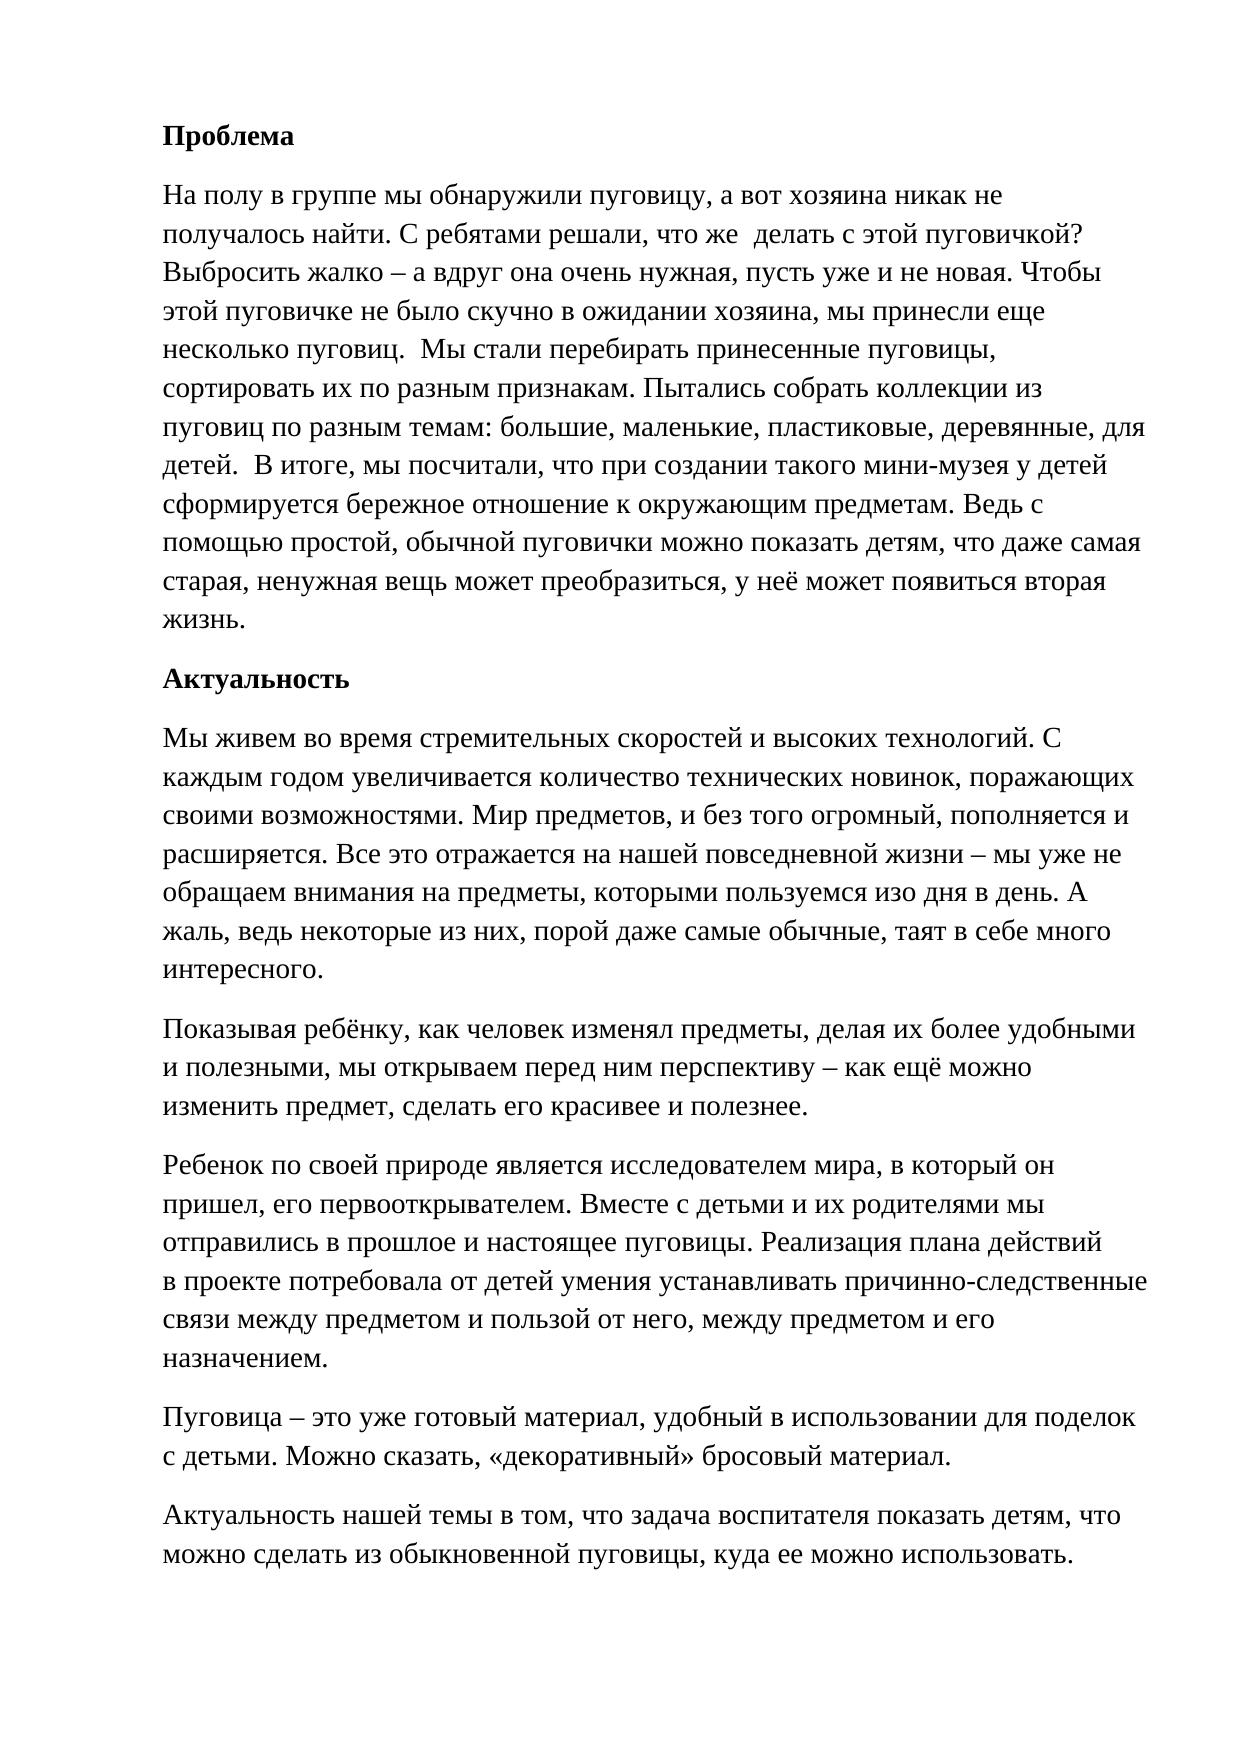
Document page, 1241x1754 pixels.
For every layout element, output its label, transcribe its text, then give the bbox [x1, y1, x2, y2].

text Ребенок по своей природе является исследователем мира, в который он пришел, его первооткрывателем. Вместе с детьми и их родителями мы отправились в прошлое и настоящее пуговицы. Реализация плана действий в проекте потребовала от детей умения устанавливать причинно-следственные связи между предметом и пользой от него, между предметом и его назначением. [162, 1147, 1152, 1373]
text Проблема [162, 118, 1152, 152]
text Показывая ребёнку, как человек изменял предметы, делая их более удобными и полезными, мы открываем перед ним перспективу – как ещё можно изменить предмет, сделать его красивее и полезнее. [162, 1011, 1152, 1121]
text Актуальность [162, 661, 1152, 694]
text Мы живем во время стремительных скоростей и высоких технологий. С каждым годом увеличивается количество технических новинок, поражающих своими возможностями. Мир предметов, и без того огромный, пополняется и расширяется. Все это отражается на нашей повседневной жизни – мы уже не обращаем внимания на предметы, которыми пользуемся изо дня в день. А жаль, ведь некоторые из них, порой даже самые обычные, таят в себе много интересного. [162, 720, 1152, 985]
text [162, 1497, 1152, 1569]
text На полу в группе мы обнаружили пуговицу, а вот хозяина никак не получалось найти. С ребятами решали, что же делать с этой пуговичкой? Выбросить жалко – а вдруг она очень нужная, пусть уже и не новая. Чтобы этой пуговичке не было скучно в ожидании хозяина, мы принесли еще несколько пуговиц. Мы стали перебирать принесенные пуговицы, сортировать их по разным признакам. Пытались собрать коллекции из пуговиц по разным темам: большие, маленькие, пластиковые, деревянные, для детей. В итоге, мы посчитали, что при создании такого мини-музея у детей сформируется бережное отношение к окружающим предметам. Ведь с помощью простой, обычной пуговички можно показать детям, что даже самая старая, ненужная вещь может преобразиться, у неё может появиться вторая жизнь. [162, 177, 1152, 635]
text Пуговица – это уже готовый материал, удобный в использовании для поделок с детьми. Можно сказать, «декоративный» бросовый материал. [162, 1399, 1152, 1471]
